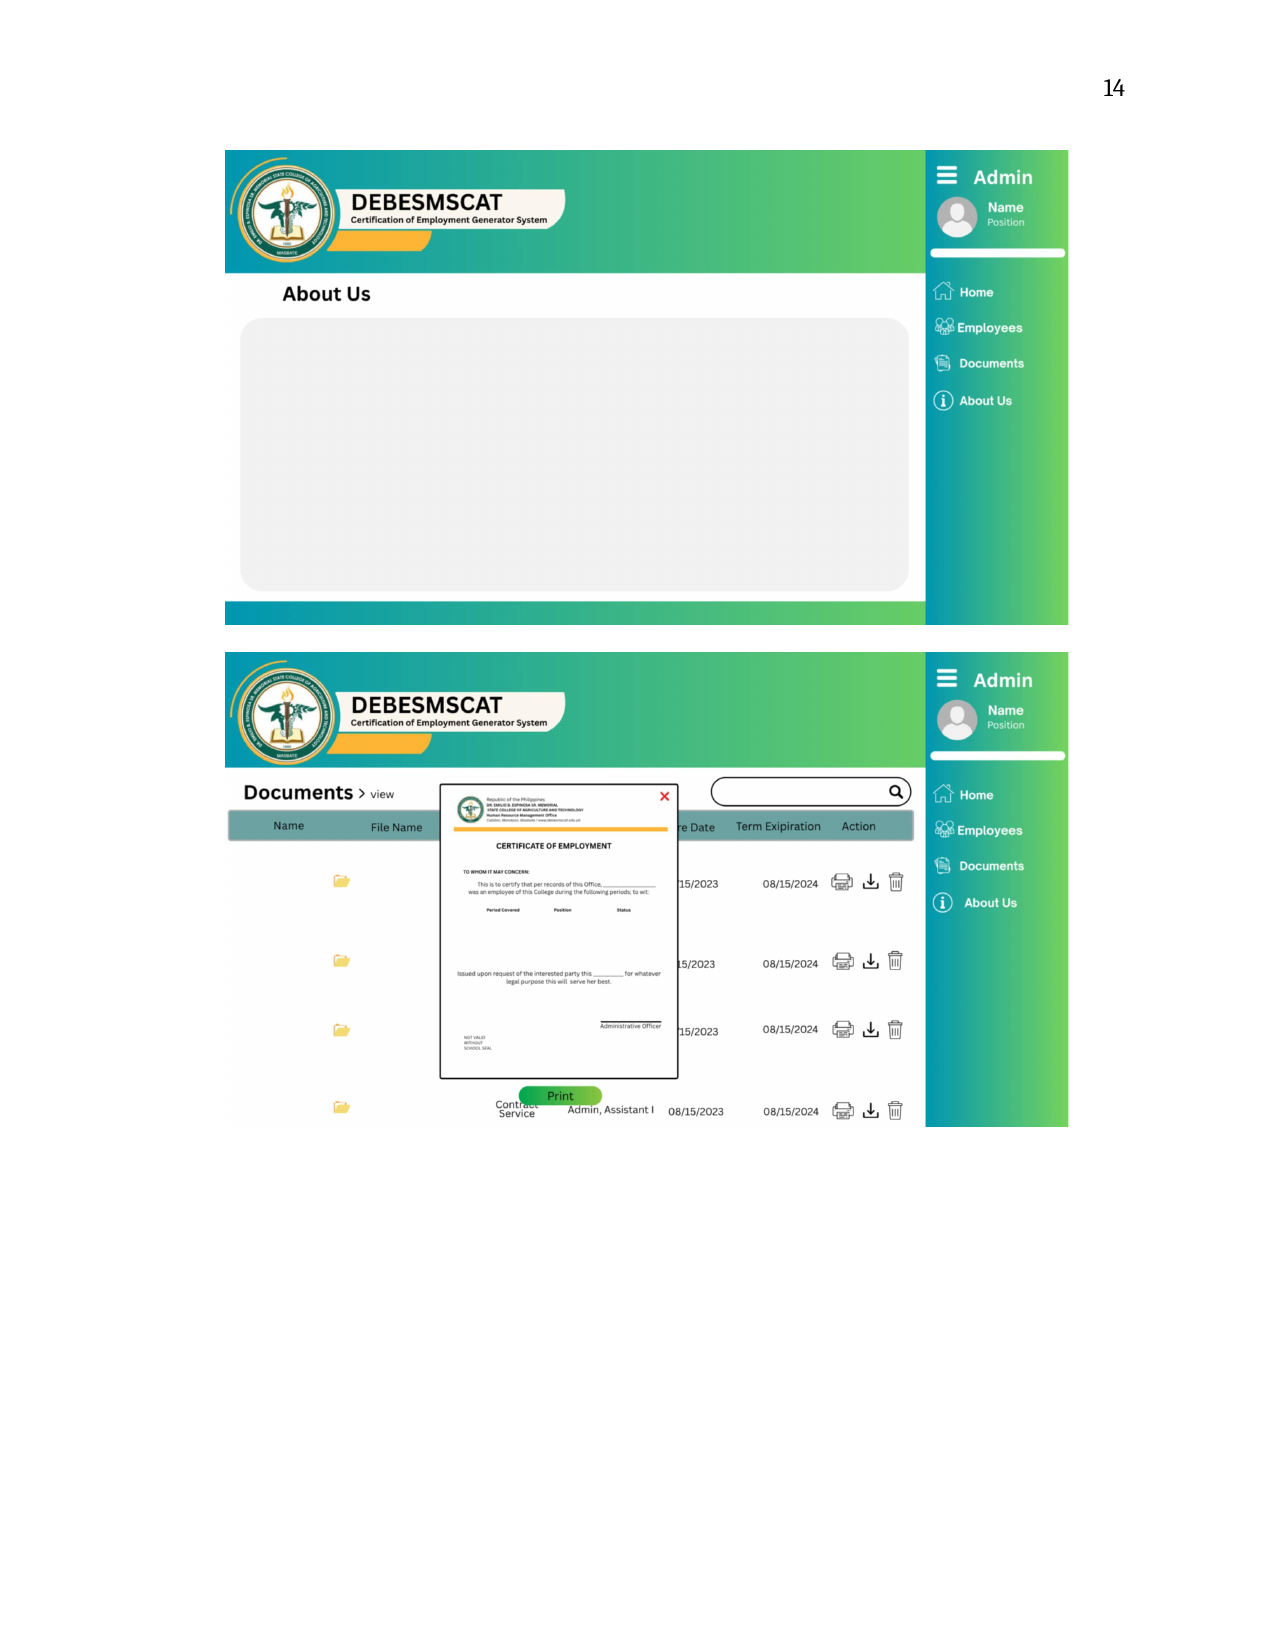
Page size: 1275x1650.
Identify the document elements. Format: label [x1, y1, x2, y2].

picture [225, 150, 1069, 625]
picture [225, 652, 1069, 1127]
